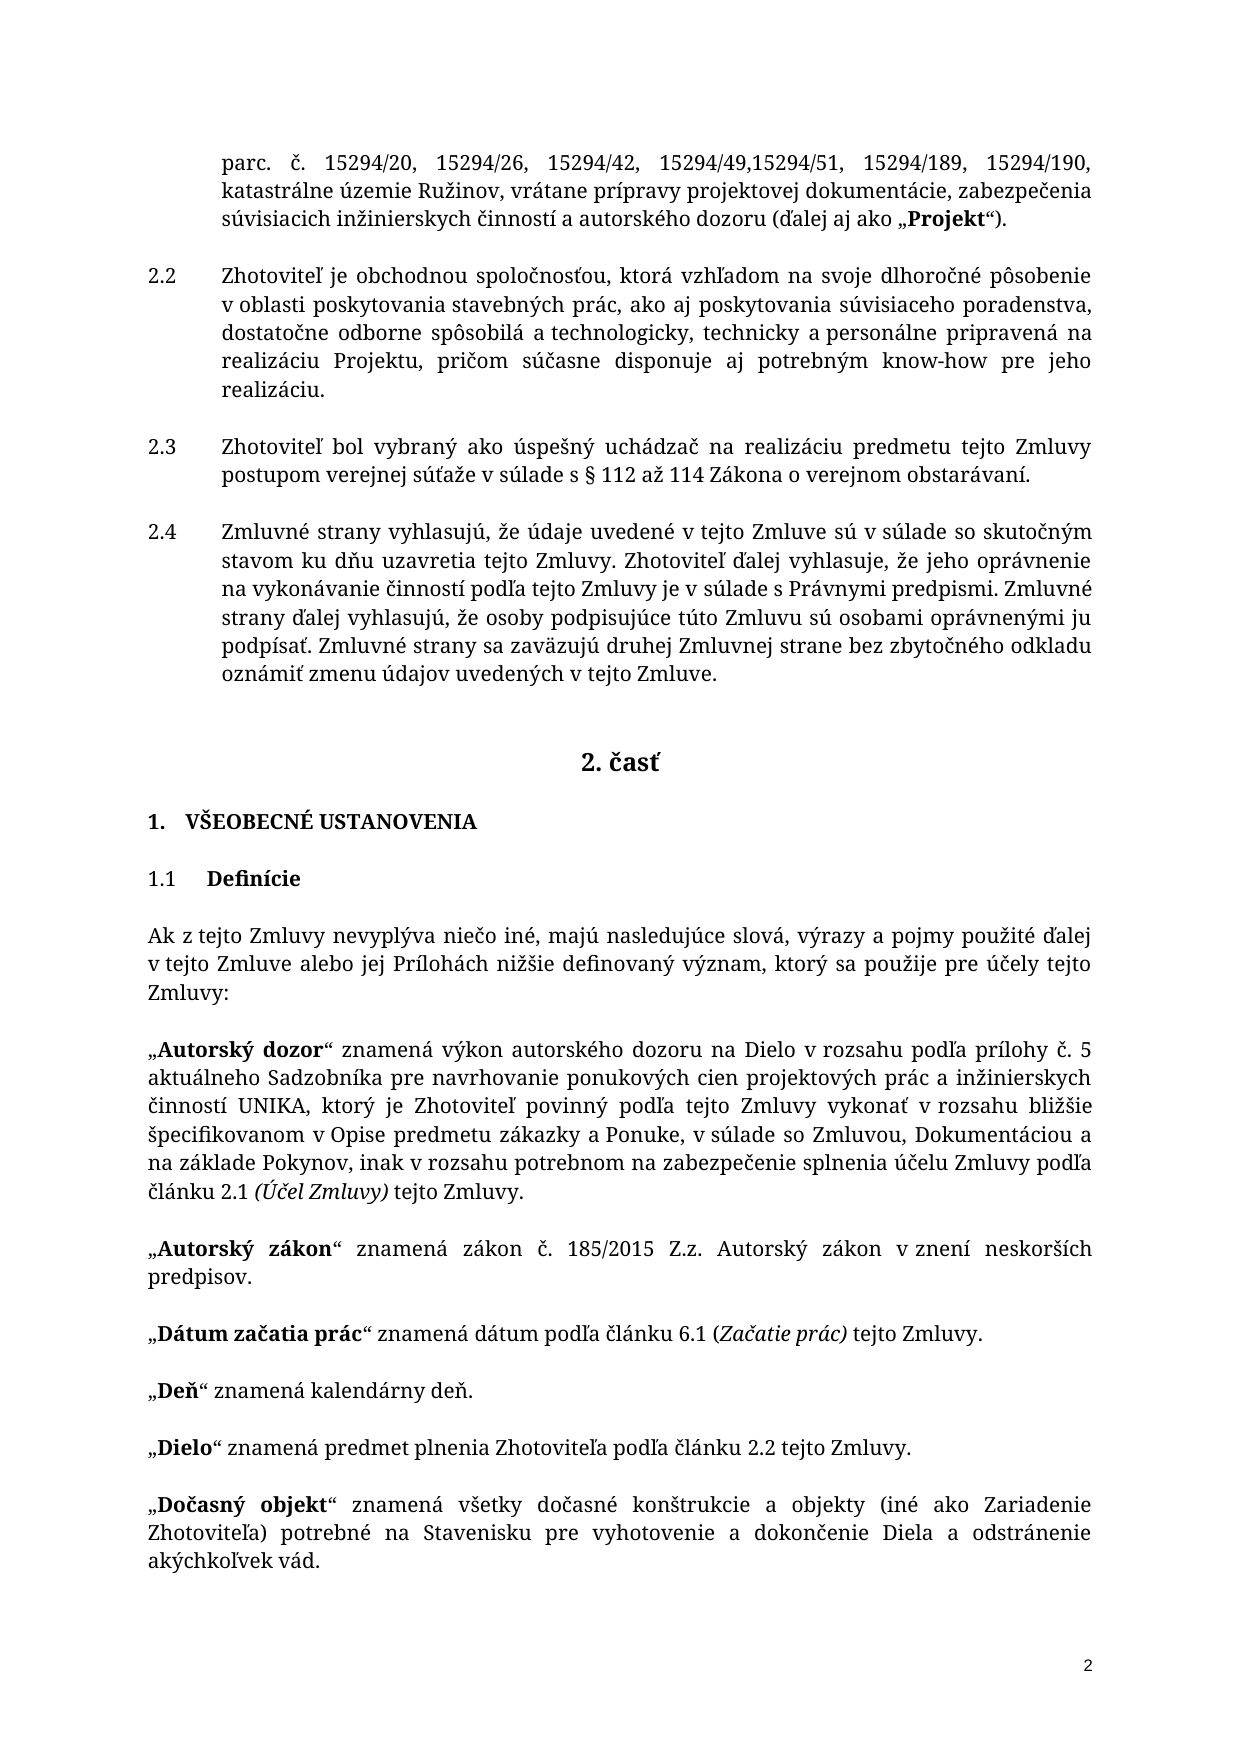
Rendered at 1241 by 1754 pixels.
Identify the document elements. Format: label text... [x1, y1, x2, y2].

text „Dátum začatia prác“ znamená dátum podľa článku 6.1 (Začatie prác) tejto Zmluvy. [148, 1319, 1093, 1348]
list Definície [148, 864, 1093, 893]
text Ak z tejto Zmluvy nevyplýva niečo iné, majú nasledujúce slová, výrazy a pojmy použité ďalej v tejto Zmluve alebo jej Prílohách nižšie definovaný význam, ktorý sa použije pre účely tejto Zmluvy: [148, 921, 1093, 1006]
text „Autorský zákon“ znamená zákon č. 185/2015 Z.z. Autorský zákon v znení neskorších predpisov. [148, 1234, 1093, 1291]
list Zhotoviteľ bol vybraný ako úspešný uchádzač na realizáciu predmetu tejto Zmluvy postupom verejnej súťaže v súlade s § 112 až 114 Zákona o verejnom obstarávaní. [148, 432, 1093, 489]
list Zmluvné strany vyhlasujú, že údaje uvedené v tejto Zmluve sú v súlade so skutočným stavom ku dňu uzavretia tejto Zmluvy. Zhotoviteľ ďalej vyhlasuje, že jeho oprávnenie na vykonávanie činností podľa tejto Zmluvy je v súlade s Právnymi predpismi. Zmluvné strany ďalej vyhlasujú, že osoby podpisujúce túto Zmluvu sú osobami oprávnenými ju podpísať. Zmluvné strany sa zaväzujú druhej Zmluvnej strane bez zbytočného odkladu oznámiť zmenu údajov uvedených v tejto Zmluve. [148, 517, 1093, 688]
list VŠEOBECNÉ USTANOVENIA [148, 807, 1093, 836]
text „Dočasný objekt“ znamená všetky dočasné konštrukcie a objekty (iné ako Zariadenie Zhotoviteľa) potrebné na Stavenisku pre vyhotovenie a dokončenie Diela a odstránenie akýchkoľvek vád. [148, 1490, 1093, 1575]
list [148, 148, 1093, 233]
text „Autorský dozor“ znamená výkon autorského dozoru na Dielo v rozsahu podľa prílohy č. 5 aktuálneho Sadzobníka pre navrhovanie ponukových cien projektových prác a inžinierskych činností UNIKA, ktorý je Zhotoviteľ povinný podľa tejto Zmluvy vykonať v rozsahu bližšie špecifikovanom v Opise predmetu zákazky a Ponuke, v súlade so Zmluvou, Dokumentáciou a na základe Pokynov, inak v rozsahu potrebnom na zabezpečenie splnenia účelu Zmluvy podľa článku 2.1 (Účel Zmluvy) tejto Zmluvy. [148, 1035, 1093, 1205]
text 2. časť [148, 745, 1093, 779]
text „Deň“ znamená kalendárny deň. [148, 1376, 1093, 1404]
list Zhotoviteľ je obchodnou spoločnosťou, ktorá vzhľadom na svoje dlhoročné pôsobenie v oblasti poskytovania stavebných prác, ako aj poskytovania súvisiaceho poradenstva, dostatočne odborne spôsobilá a technologicky, technicky a personálne pripravená na realizáciu Projektu, pričom súčasne disponuje aj potrebným know-how pre jeho realizáciu. [148, 261, 1093, 403]
text „Dielo“ znamená predmet plnenia Zhotoviteľa podľa článku 2.2 tejto Zmluvy. [148, 1433, 1093, 1461]
